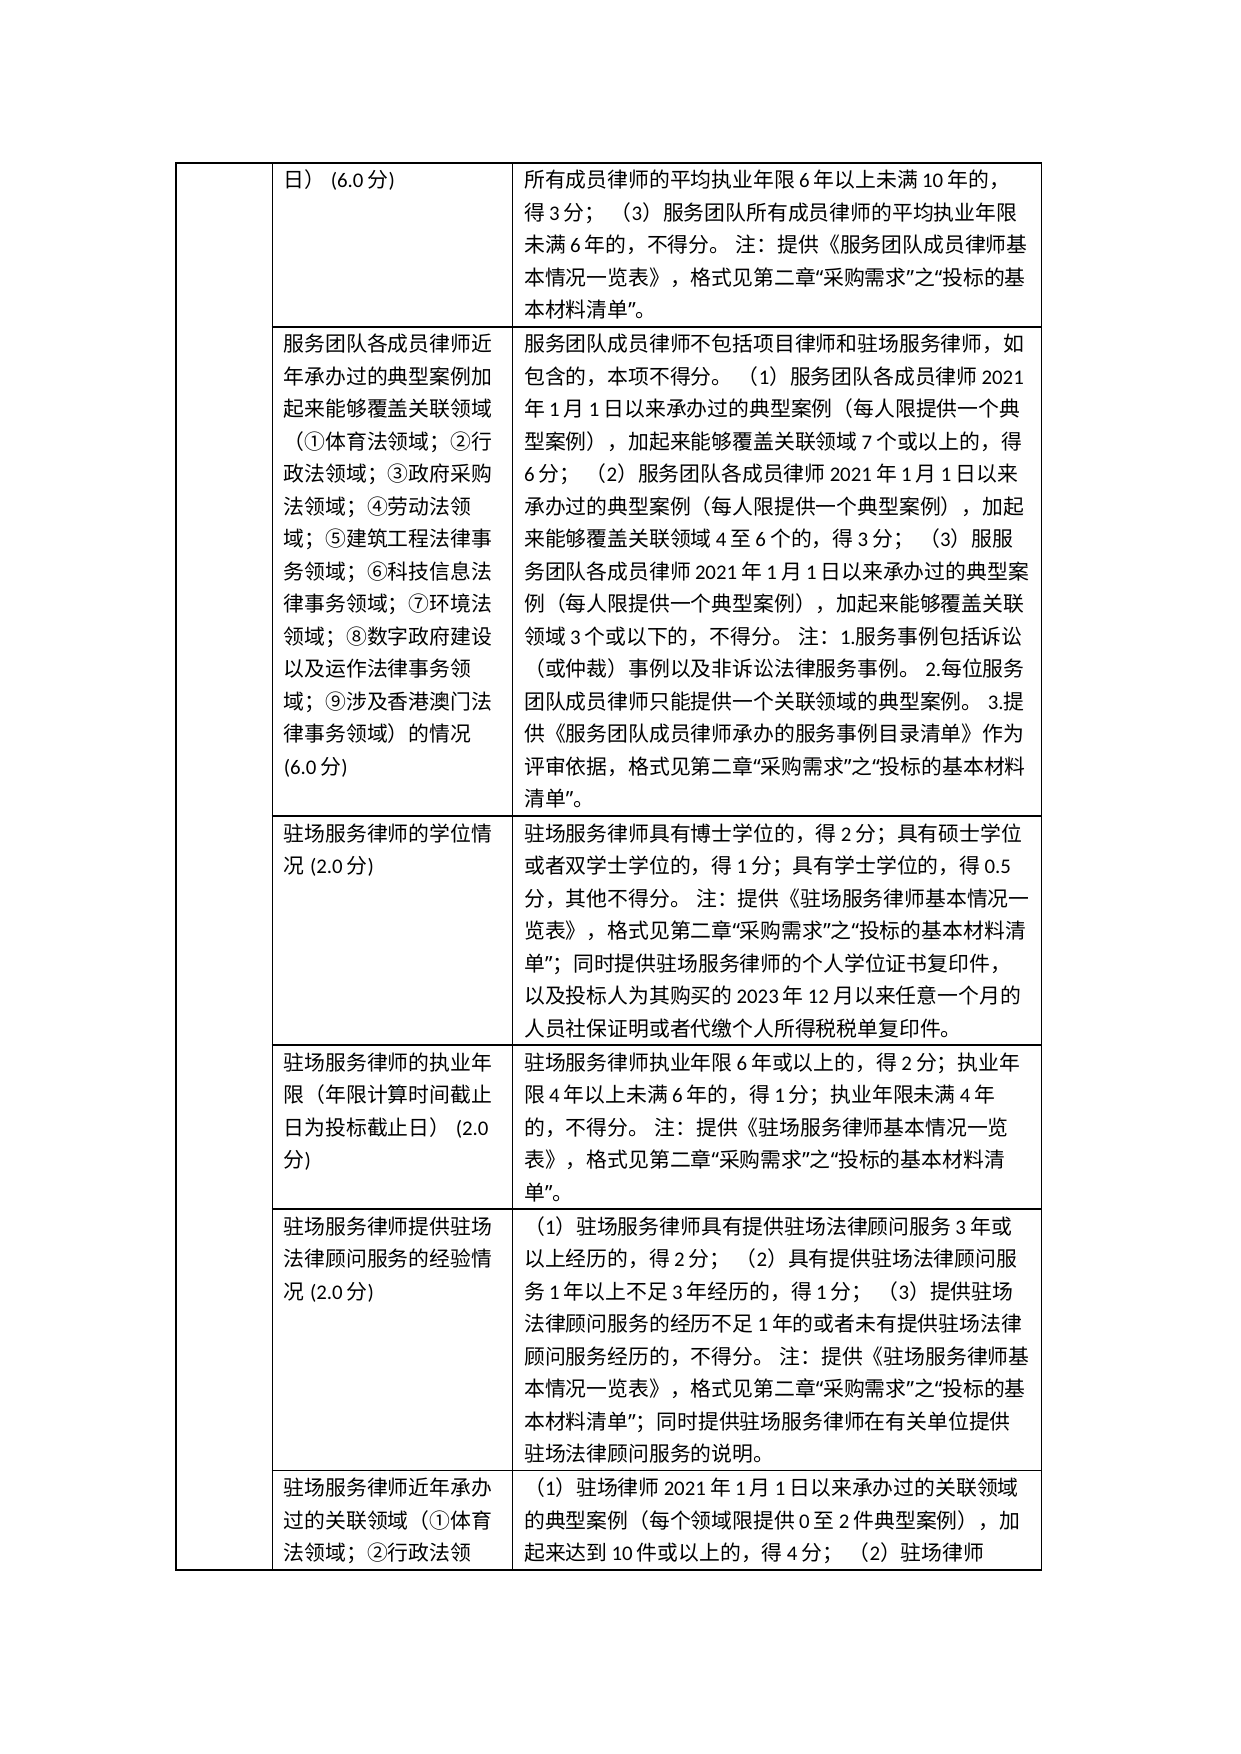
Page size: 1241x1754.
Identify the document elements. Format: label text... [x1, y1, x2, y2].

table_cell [513, 164, 1041, 326]
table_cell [273, 164, 512, 326]
table_cell 驻场服务律师执业年限6年或以上的，得2分；执业年限4年以上未满6年的，得1分；执业年限未满4年的，不得分。 注：提供《驻场服务律师基本情况一览表》，格式见第二章“采购需求”之“投标的基本材料清单”。 [513, 1046, 1041, 1208]
table_cell 服务团队成员律师不包括项目律师和驻场服务律师，如包含的，本项不得分。 （1）服务团队各成员律师2021年1月1日以来承办过的典型案例（每人限提供一个典型案例），加起来能够覆盖关联领域7个或以上的，得6分； （2）服务团队各成员律师2021年1月1日以来承办过的典型案例（每人限提供一个典型案例），加起来能够覆盖关联领域4至6个的，得3分； （3）服服务团队各成员律师2021年1月1日以来承办过的典型案例（每人限提供一个典型案例），加起来能够覆盖关联领域3个或以下的，不得分。 注：1.服务事例包括诉讼（或仲裁）事例以及非诉讼法律服务事例。 2.每位服务团队成员律师只能提供一个关联领域的典型案例。 3.提供《服务团队成员律师承办的服务事例目录清单》作为评审依据，格式见第二章“采购需求”之“投标的基本材料清单”。 [513, 328, 1041, 815]
table_cell 服务团队各成员律师近年承办过的典型案例加起来能够覆盖关联领域（①体育法领域；②行政法领域；③政府采购法领域；④劳动法领域；⑤建筑工程法律事务领域；⑥科技信息法律事务领域；⑦环境法领域；⑧数字政府建设以及运作法律事务领域；⑨涉及香港澳门法律事务领域）的情况 (6.0分) [273, 328, 512, 815]
table_cell 驻场服务律师提供驻场法律顾问服务的经验情况 (2.0分) [273, 1210, 512, 1470]
table_cell （1）驻场服务律师具有提供驻场法律顾问服务3年或以上经历的，得2分； （2）具有提供驻场法律顾问服务1年以上不足3年经历的，得1分； （3）提供驻场法律顾问服务的经历不足1年的或者未有提供驻场法律顾问服务经历的，不得分。 注：提供《驻场服务律师基本情况一览表》，格式见第二章“采购需求”之“投标的基本材料清单”；同时提供驻场服务律师在有关单位提供驻场法律顾问服务的说明。 [513, 1210, 1041, 1470]
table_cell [513, 1471, 1041, 1569]
table_cell 驻场服务律师的学位情况 (2.0分) [273, 817, 512, 1044]
table_cell 驻场服务律师具有博士学位的，得2分；具有硕士学位或者双学士学位的，得1分；具有学士学位的，得0.5分，其他不得分。 注：提供《驻场服务律师基本情况一览表》，格式见第二章“采购需求”之“投标的基本材料清单”；同时提供驻场服务律师的个人学位证书复印件，以及投标人为其购买的2023年12月以来任意一个月的人员社保证明或者代缴个人所得税税单复印件。 [513, 817, 1041, 1044]
table_cell 驻场服务律师的执业年限（年限计算时间截止日为投标截止日） (2.0分) [273, 1046, 512, 1208]
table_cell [273, 1471, 512, 1569]
